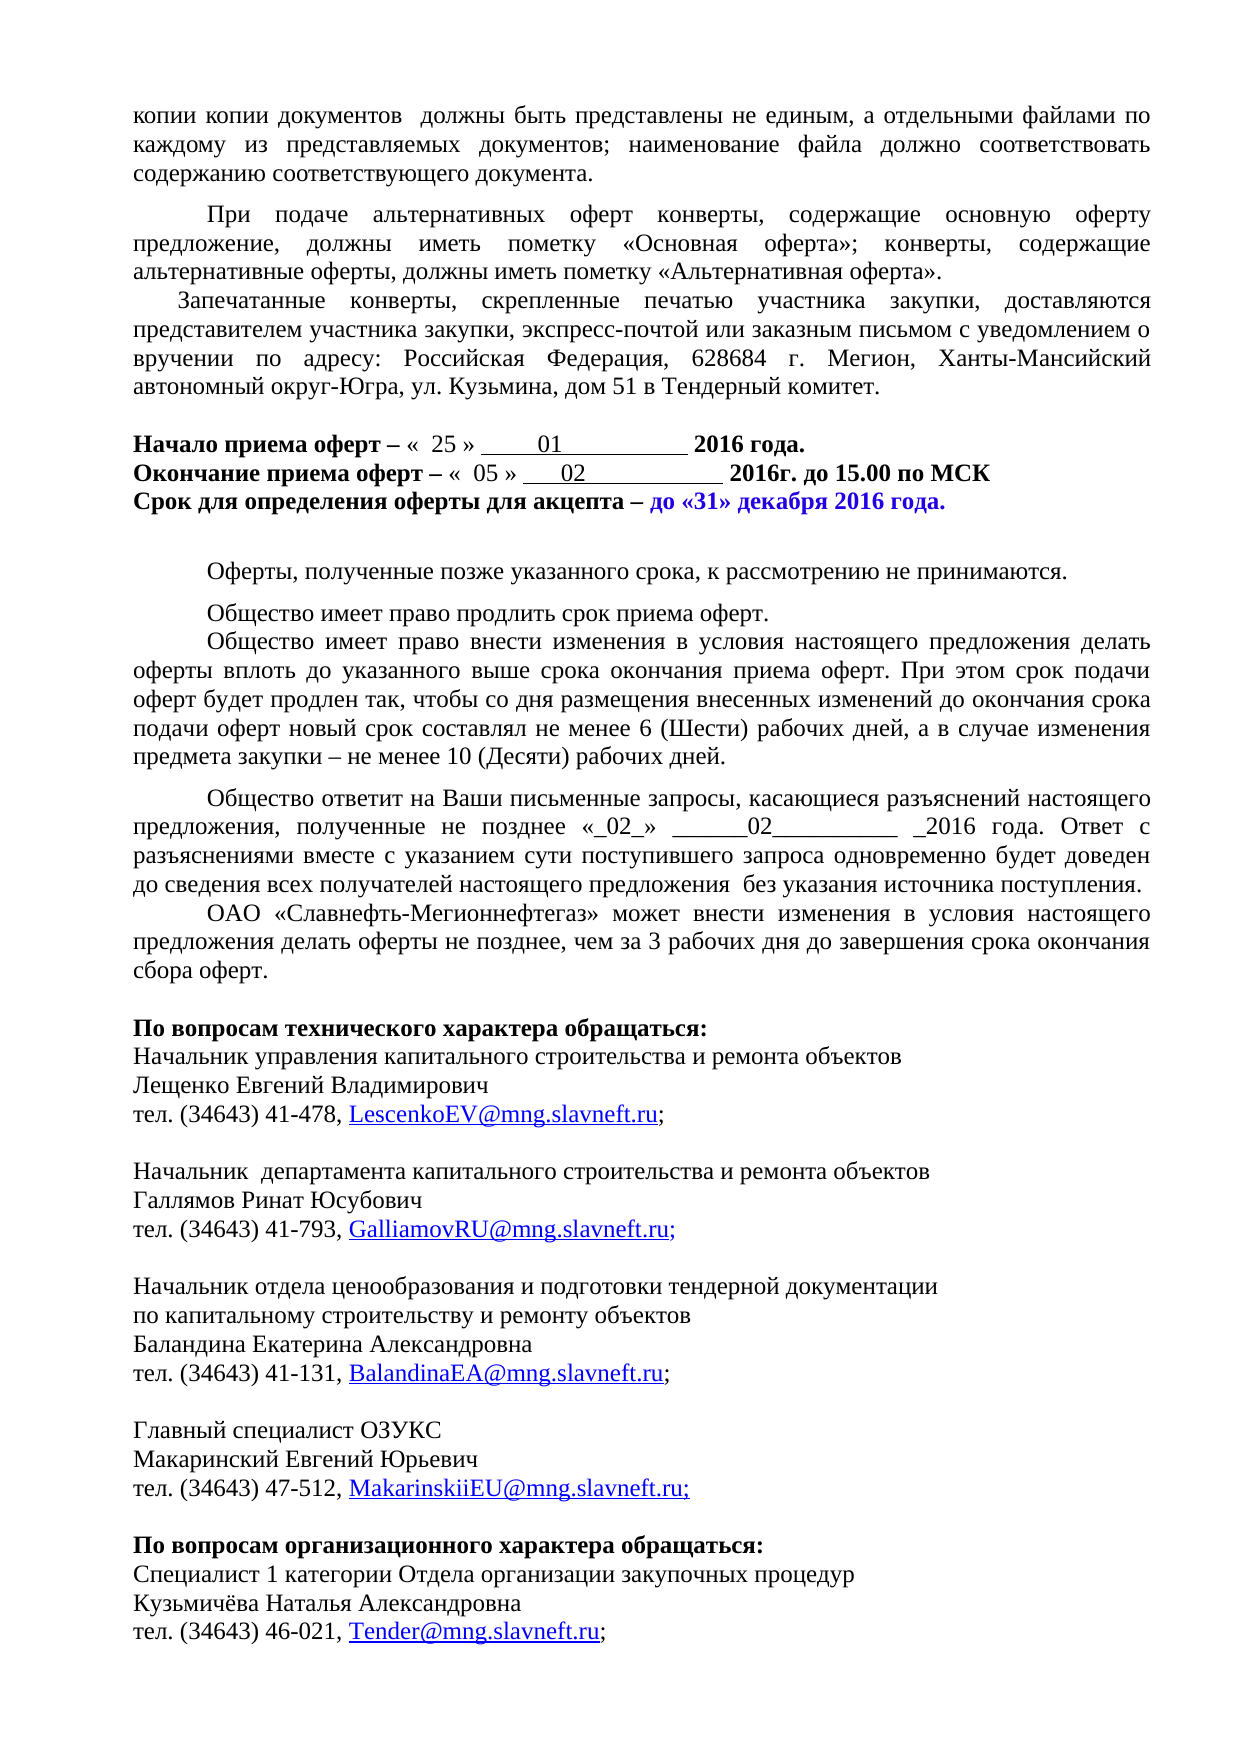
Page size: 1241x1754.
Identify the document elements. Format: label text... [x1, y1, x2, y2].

text Общество имеет право продлить срок приема оферт. [133, 598, 1152, 626]
text Окончание приема оферт – « 05 » 02 2016г. до 15.00 по МСК [133, 458, 1152, 486]
text Кузьмичёва Наталья Александровна [133, 1588, 1152, 1616]
text тел. (34643) 41-478, LescenkoEV@mng.slavneft.ru; [133, 1099, 1152, 1128]
text тел. (34643) 41-131, BalandinaEA@mng.slavneft.ru; [133, 1358, 1152, 1386]
text ОАО «Славнефть-Мегионнефтегаз» может внести изменения в условия настоящего предложения делать оферты не позднее, чем за 3 рабочих дня до завершения срока окончания сбора оферт. [133, 898, 1152, 984]
text по капитальному строительству и ремонту объектов [133, 1300, 1152, 1329]
text Общество ответит на Ваши письменные запросы, касающиеся разъяснений настоящего предложения, полученные не позднее «_02_» ______02__________ _2016 года. Ответ с разъяснениями вместе с указанием сути поступившего запроса одновременно будет доведен до сведения всех получателей настоящего предложения без указания источника поступления. [133, 783, 1152, 898]
text Главный специалист ОЗУКС [133, 1415, 1152, 1444]
text Общество имеет право внести изменения в условия настоящего предложения делать оферты вплоть до указанного выше срока окончания приема оферт. При этом срок подачи оферт будет продлен так, чтобы со дня размещения внесенных изменений до окончания срока подачи оферт новый срок составлял не менее 6 (Шести) рабочих дней, а в случае изменения предмета закупки – не менее 10 (Десяти) рабочих дней. [133, 626, 1152, 770]
text Начальник отдела ценообразования и подготовки тендерной документации [133, 1271, 1152, 1300]
text Баландина Екатерина Александровна [133, 1329, 1152, 1358]
text Оферты, полученные позже указанного срока, к рассмотрению не принимаются. [133, 556, 1152, 585]
text Срок для определения оферты для акцепта – до «31» декабря 2016 года. [133, 486, 1152, 515]
text Начало приема оферт – « 25 » 01 2016 года. [133, 429, 1152, 458]
text Галлямов Ринат Юсубович [133, 1185, 1152, 1214]
text По вопросам организационного характера обращаться: [133, 1530, 1152, 1559]
text Начальник департамента капитального строительства и ремонта объектов [133, 1156, 1152, 1185]
text тел. (34643) 41-793, GalliamovRU@mng.slavneft.ru; [133, 1214, 1152, 1243]
text Лещенко Евгений Владимирович [133, 1070, 1152, 1099]
text Макаринский Евгений Юрьевич [133, 1444, 1152, 1473]
text При подаче альтернативных оферт конверты, содержащие основную оферту предложение, должны иметь пометку «Основная оферта»; конверты, содержащие альтернативные оферты, должны иметь пометку «Альтернативная оферта». [133, 199, 1152, 285]
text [133, 100, 1152, 186]
text Запечатанные конверты, скрепленные печатью участника закупки, доставляются представителем участника закупки, экспресс-почтой или заказным письмом с уведомлением о вручении по адресу: Российская Федерация, 628684 г. Мегион, Ханты-Мансийский автономный округ-Югра, ул. Кузьмина, дом 51 в Тендерный комитет. [133, 285, 1152, 400]
text Начальник управления капитального строительства и ремонта объектов [133, 1041, 1152, 1070]
text тел. (34643) 46-021, Tender@mng.slavneft.ru; [133, 1616, 1152, 1645]
text Специалист 1 категории Отдела организации закупочных процедур [133, 1559, 1152, 1588]
text тел. (34643) 47-512, MakarinskiiEU@mng.slavneft.ru; [133, 1473, 1152, 1501]
text По вопросам технического характера обращаться: [133, 1013, 1152, 1041]
